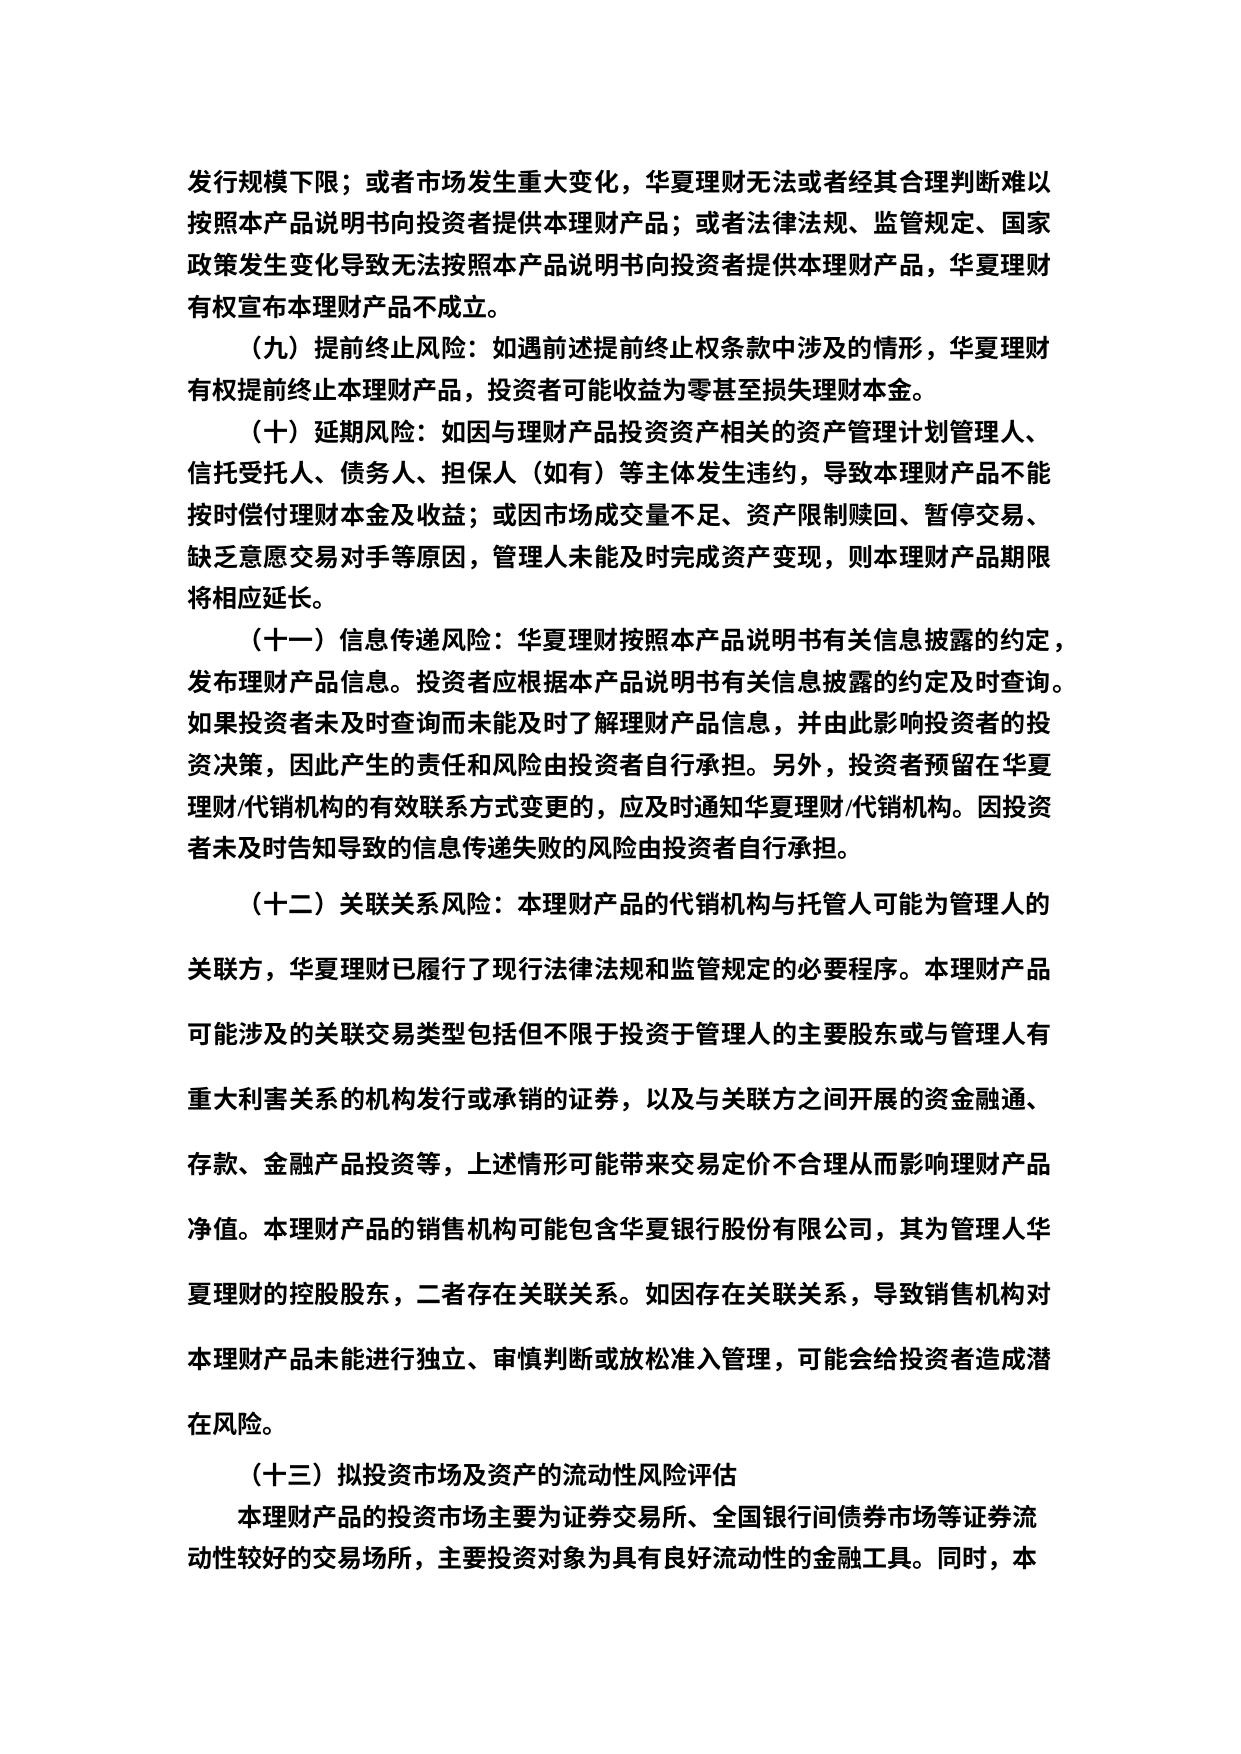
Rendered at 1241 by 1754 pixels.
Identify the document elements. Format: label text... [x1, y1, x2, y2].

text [187, 162, 1053, 323]
text （十二）关联关系风险：本理财产品的代销机构与托管人可能为管理人的关联方，华夏理财已履行了现行法律法规和监管规定的必要程序。本理财产品可能涉及的关联交易类型包括但不限于投资于管理人的主要股东或与管理人有重大利害关系的机构发行或承销的证券，以及与关联方之间开展的资金融通、存款、金融产品投资等，上述情形可能带来交易定价不合理从而影响理财产品净值。本理财产品的销售机构可能包含华夏银行股份有限公司，其为管理人华夏理财的控股股东，二者存在关联关系。如因存在关联关系，导致销售机构对本理财产品未能进行独立、审慎判断或放松准入管理，可能会给投资者造成潜在风险。 [187, 870, 1053, 1455]
text （十）延期风险：如因与理财产品投资资产相关的资产管理计划管理人、信托受托人、债务人、担保人（如有）等主体发生违约，导致本理财产品不能按时偿付理财本金及收益；或因市场成交量不足、资产限制赎回、暂停交易、缺乏意愿交易对手等原因，管理人未能及时完成资产变现，则本理财产品期限将相应延长。 [187, 412, 1053, 615]
text （十三）拟投资市场及资产的流动性风险评估 [187, 1455, 1053, 1492]
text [187, 1497, 1053, 1575]
text （九）提前终止风险：如遇前述提前终止权条款中涉及的情形，华夏理财有权提前终止本理财产品，投资者可能收益为零甚至损失理财本金。 [187, 329, 1053, 407]
text （十一）信息传递风险：华夏理财按照本产品说明书有关信息披露的约定，发布理财产品信息。投资者应根据本产品说明书有关信息披露的约定及时查询。如果投资者未及时查询而未能及时了解理财产品信息，并由此影响投资者的投资决策，因此产生的责任和风险由投资者自行承担。另外，投资者预留在华夏理财/代销机构的有效联系方式变更的，应及时通知华夏理财/代销机构。因投资者未及时告知导致的信息传递失败的风险由投资者自行承担。 [187, 620, 1053, 865]
